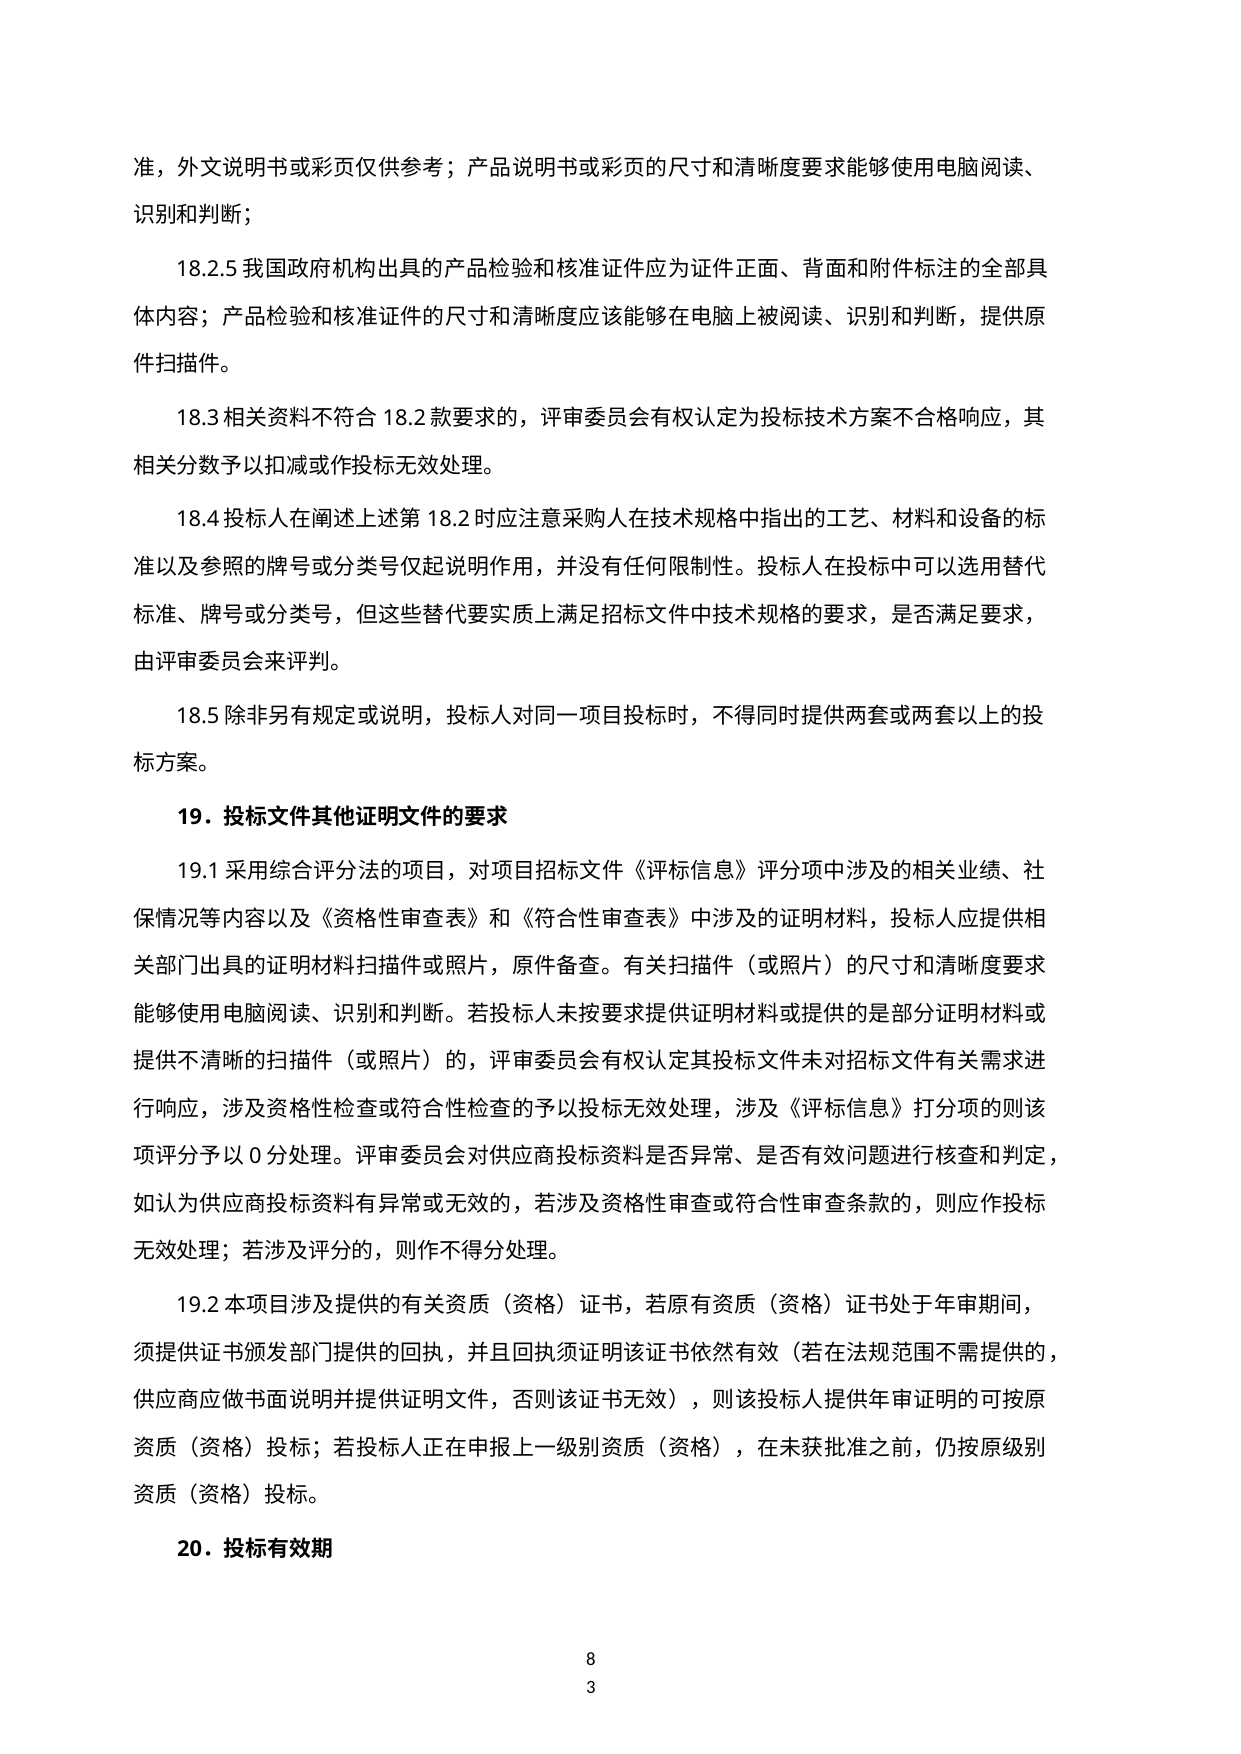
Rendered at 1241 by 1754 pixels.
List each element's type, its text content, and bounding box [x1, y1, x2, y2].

text 19．投标文件其他证明文件的要求 [133, 799, 1048, 831]
text 19.1采用综合评分法的项目，对项目招标文件《评标信息》评分项中涉及的相关业绩、社保情况等内容以及《资格性审查表》和《符合性审查表》中涉及的证明材料，投标人应提供相关部门出具的证明材料扫描件或照片，原件备查。有关扫描件（或照片）的尺寸和清晰度要求能够使用电脑阅读、识别和判断。若投标人未按要求提供证明材料或提供的是部分证明材料或提供不清晰的扫描件（或照片）的，评审委员会有权认定其投标文件未对招标文件有关需求进行响应，涉及资格性检查或符合性检查的予以投标无效处理，涉及《评标信息》打分项的则该项评分予以0分处理。评审委员会对供应商投标资料是否异常、是否有效问题进行核查和判定，如认为供应商投标资料有异常或无效的，若涉及资格性审查或符合性审查条款的，则应作投标无效处理；若涉及评分的，则作不得分处理。 [133, 853, 1048, 1265]
text 18.3相关资料不符合18.2款要求的，评审委员会有权认定为投标技术方案不合格响应，其相关分数予以扣减或作投标无效处理。 [133, 400, 1048, 479]
text 19.2本项目涉及提供的有关资质（资格）证书，若原有资质（资格）证书处于年审期间，须提供证书颁发部门提供的回执，并且回执须证明该证书依然有效（若在法规范围不需提供的，供应商应做书面说明并提供证明文件，否则该证书无效），则该投标人提供年审证明的可按原资质（资格）投标；若投标人正在申报上一级别资质（资格），在未获批准之前，仍按原级别资质（资格）投标。 [133, 1287, 1048, 1509]
text 18.5除非另有规定或说明，投标人对同一项目投标时，不得同时提供两套或两套以上的投标方案。 [133, 698, 1048, 777]
text 18.4投标人在阐述上述第18.2时应注意采购人在技术规格中指出的工艺、材料和设备的标准以及参照的牌号或分类号仅起说明作用，并没有任何限制性。投标人在投标中可以选用替代标准、牌号或分类号，但这些替代要实质上满足招标文件中技术规格的要求，是否满足要求，由评审委员会来评判。 [133, 501, 1048, 676]
text 18.2.5我国政府机构出具的产品检验和核准证件应为证件正面、背面和附件标注的全部具体内容；产品检验和核准证件的尺寸和清晰度应该能够在电脑上被阅读、识别和判断，提供原件扫描件。 [133, 251, 1048, 378]
text 20．投标有效期 [133, 1531, 1048, 1563]
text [133, 150, 1048, 229]
